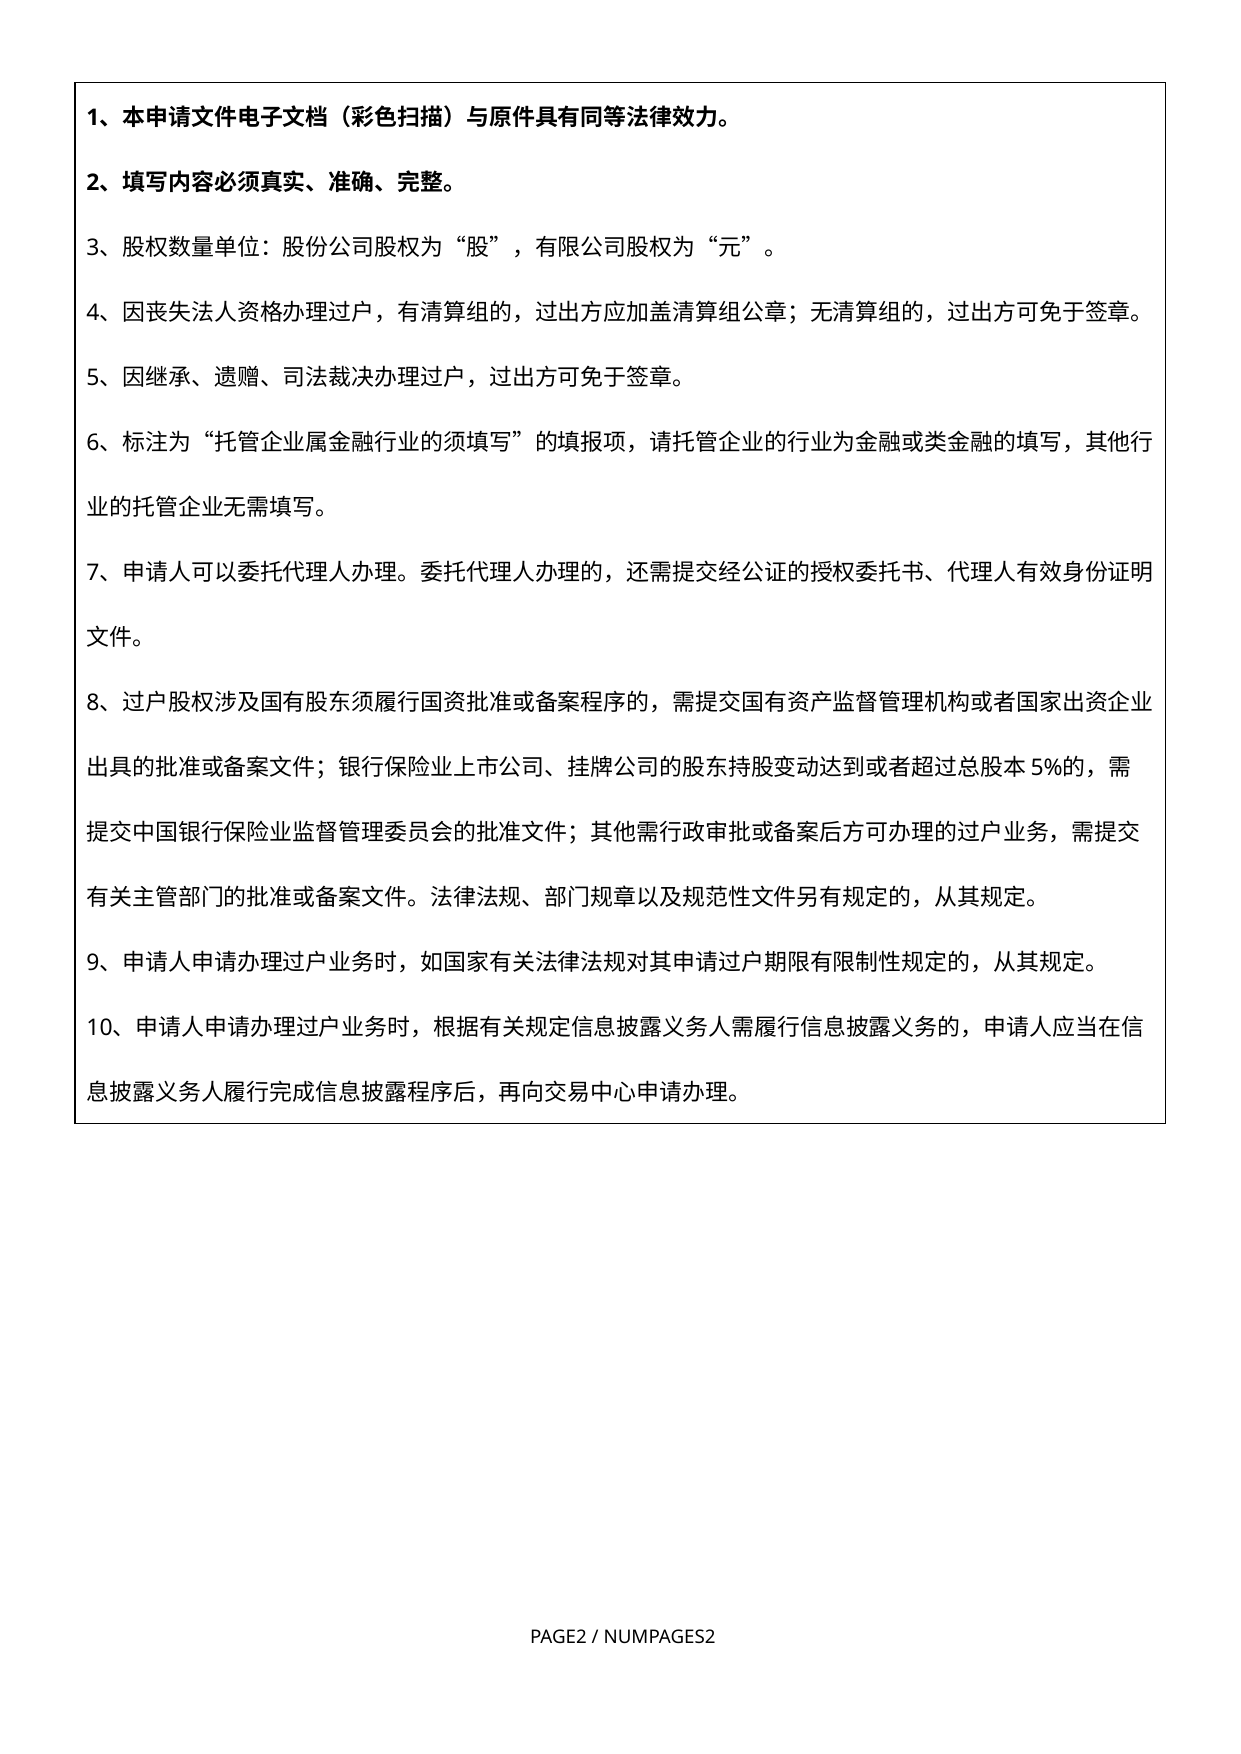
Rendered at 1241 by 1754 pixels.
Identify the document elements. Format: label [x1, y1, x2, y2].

table_cell [76, 83, 1165, 1123]
